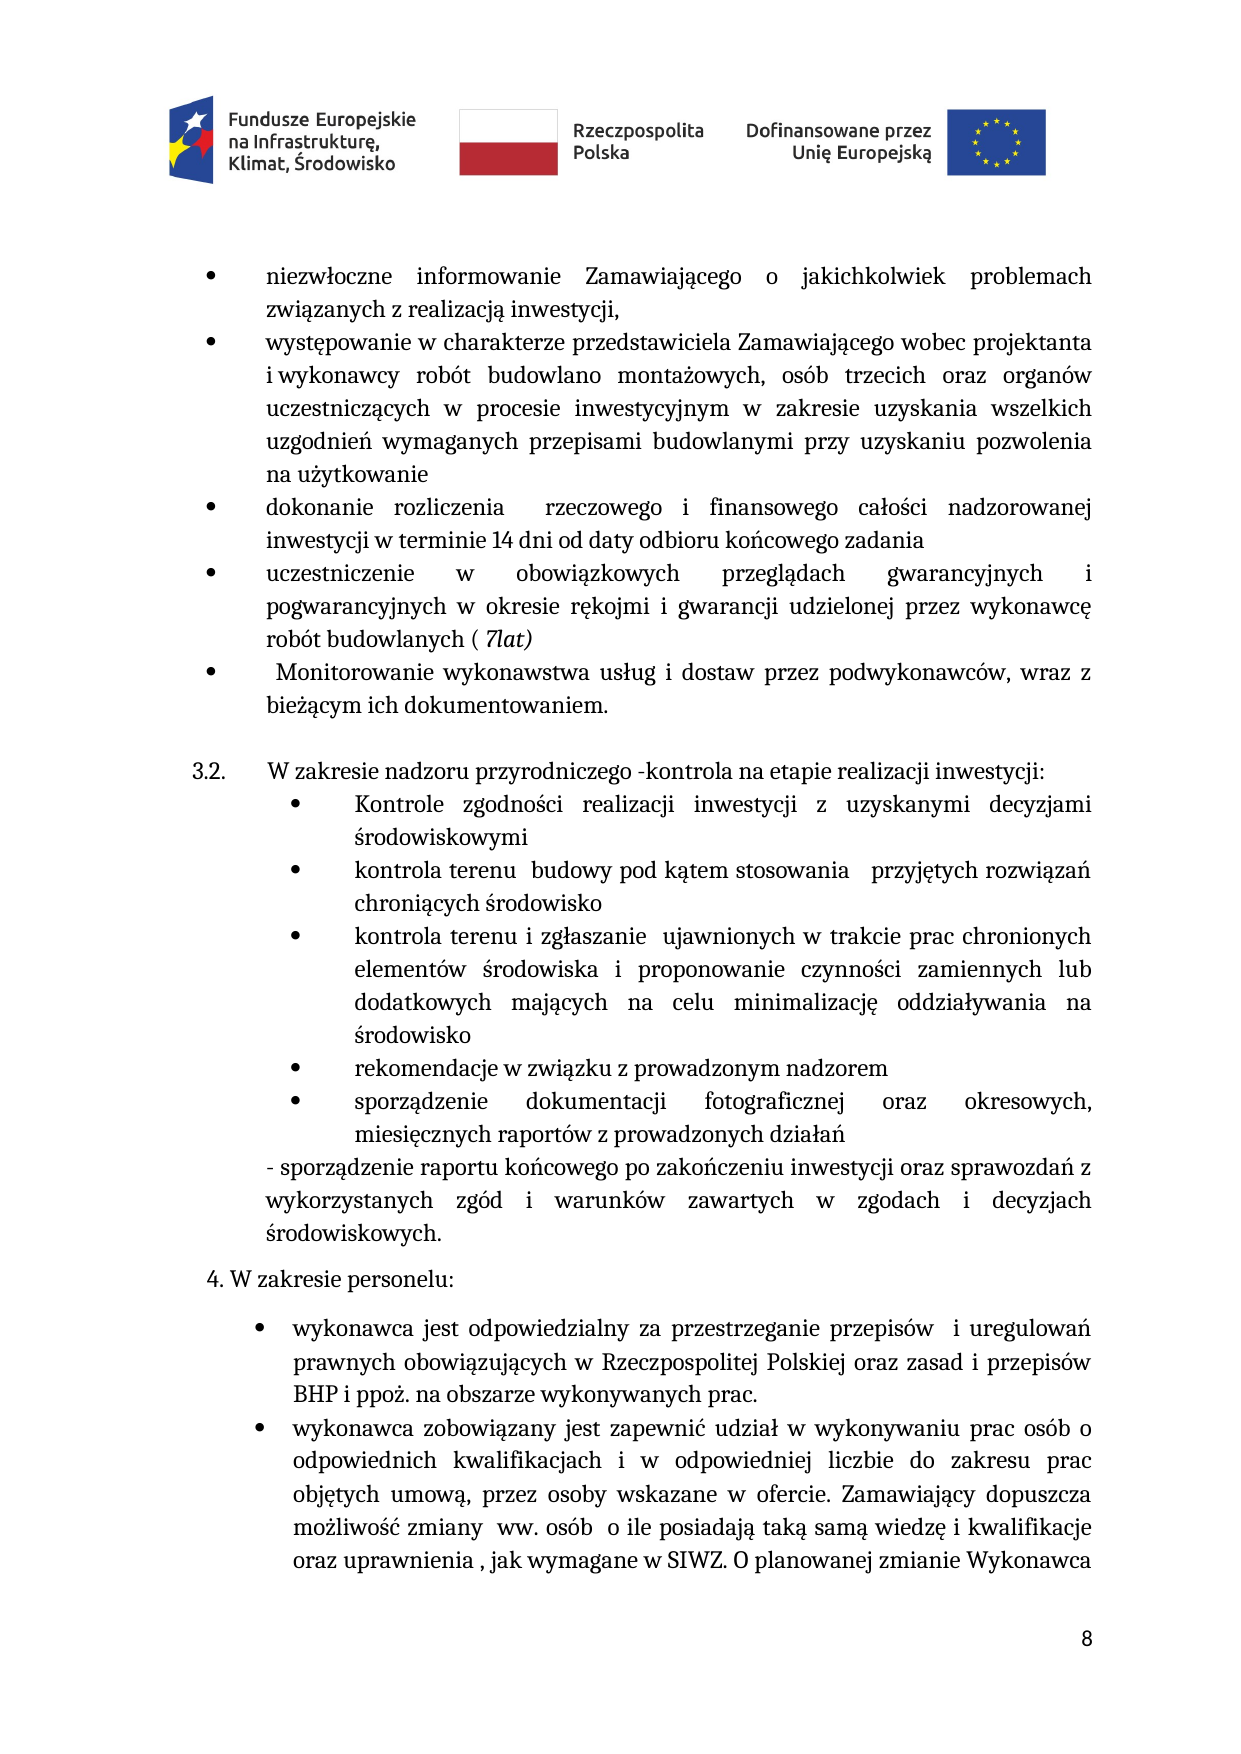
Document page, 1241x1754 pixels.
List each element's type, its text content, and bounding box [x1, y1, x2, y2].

list rekomendacje w związku z prowadzonym nadzorem [291, 1054, 1093, 1083]
list W zakresie nadzoru przyrodniczego -kontrola na etapie realizacji inwestycji: [192, 757, 1093, 786]
list wykonawca jest odpowiedzialny za przestrzeganie przepisów i uregulowań prawnych obowiązujących w Rzeczpospolitej Polskiej oraz zasad i przepisów BHP i ppoż. na obszarze wykonywanych prac. [255, 1314, 1093, 1409]
list niezwłoczne informowanie Zamawiającego o jakichkolwiek problemach związanych z realizacją inwestycji, [207, 262, 1093, 323]
list Monitorowanie wykonawstwa usług i dostaw przez podwykonawców, wraz z bieżącym ich dokumentowaniem. [207, 658, 1093, 719]
list kontrola terenu budowy pod kątem stosowania przyjętych rozwiązań chroniących środowisko [291, 856, 1093, 918]
list dokonanie rozliczenia rzeczowego i finansowego całości nadzorowanej inwestycji w terminie 14 dni od daty odbioru końcowego zadania [207, 493, 1093, 554]
picture [147, 73, 1069, 206]
list sporządzenie dokumentacji fotograficznej oraz okresowych, miesięcznych raportów z prowadzonych działań [291, 1087, 1093, 1149]
text 4. W zakresie personelu: [207, 1265, 1093, 1293]
list uczestniczenie w obowiązkowych przeglądach gwarancyjnych i pogwarancyjnych w okresie rękojmi i gwarancji udzielonej przez wykonawcę robót budowlanych ( 7lat) [207, 559, 1093, 653]
list - sporządzenie raportu końcowego po zakończeniu inwestycji oraz sprawozdań z wykorzystanych zgód i warunków zawartych w zgodach i decyzjach środowiskowych. [266, 1153, 1093, 1248]
list występowanie w charakterze przedstawiciela Zamawiającego wobec projektanta i wykonawcy robót budowlano montażowych, osób trzecich oraz organów uczestniczących w procesie inwestycyjnym w zakresie uzyskania wszelkich uzgodnień wymaganych przepisami budowlanymi przy uzyskaniu pozwolenia na użytkowanie [207, 328, 1093, 488]
list kontrola terenu i zgłaszanie ujawnionych w trakcie prac chronionych elementów środowiska i proponowanie czynności zamiennych lub dodatkowych mających na celu minimalizację oddziaływania na środowisko [291, 922, 1093, 1050]
list Kontrole zgodności realizacji inwestycji z uzyskanymi decyzjami środowiskowymi [291, 790, 1093, 852]
